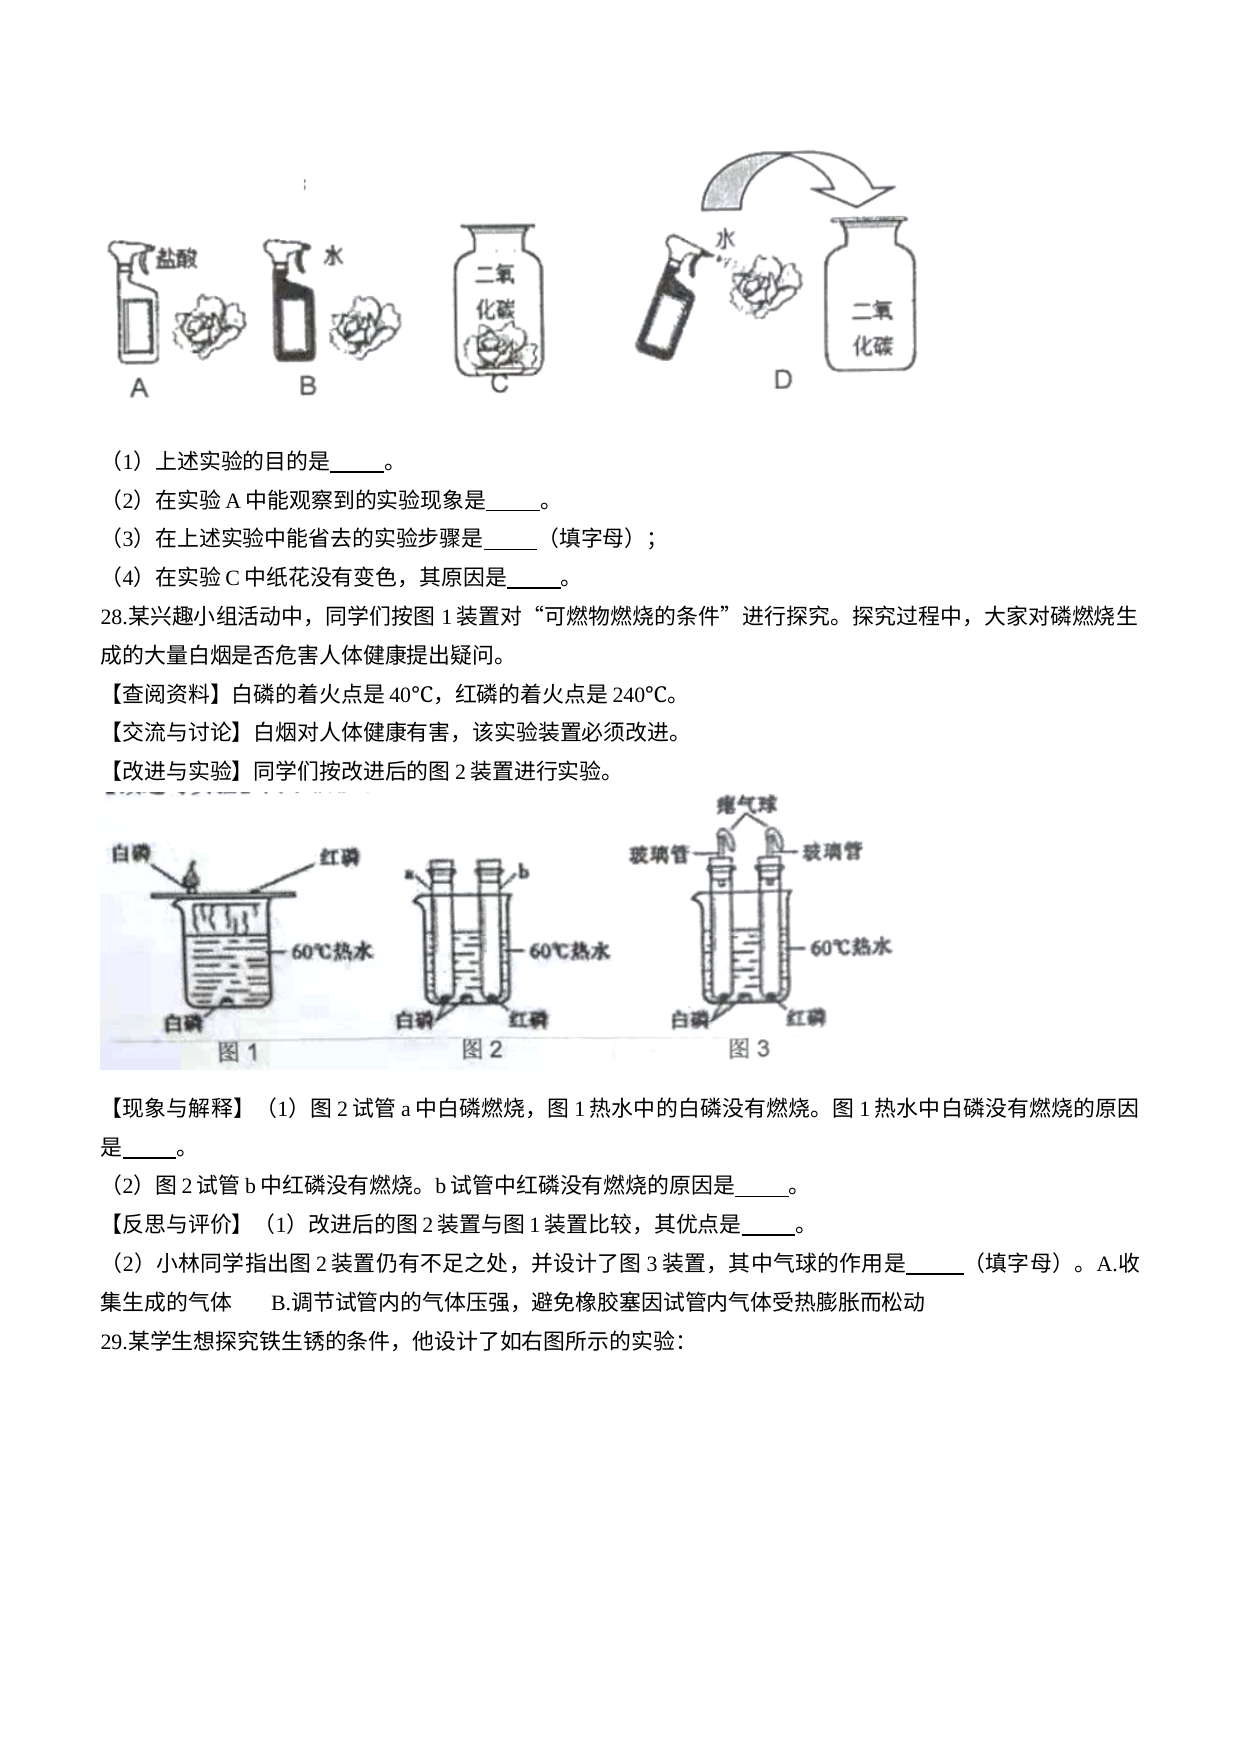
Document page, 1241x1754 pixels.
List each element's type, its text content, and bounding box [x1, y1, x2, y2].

text 29.某学生想探究铁生锈的条件，他设计了如右图所示的实验： [100, 1323, 1140, 1356]
text （2）图2试管b中红磷没有燃烧。b试管中红磷没有燃烧的原因是 。 [100, 1168, 1140, 1201]
text （4）在实验C中纸花没有变色，其原因是 。 [100, 560, 1140, 592]
text （2）在实验A中能观察到的实验现象是 。 [100, 482, 1140, 515]
picture [100, 145, 923, 408]
text 【交流与讨论】白烟对人体健康有害，该实验装置必须改进。 [100, 715, 1140, 747]
text 【现象与解释】（1）图2试管a中白磷燃烧，图1热水中的白磷没有燃烧。图1热水中白磷没有燃烧的原因是 。 [100, 1090, 1140, 1162]
picture [100, 792, 904, 1070]
text 【查阅资料】白磷的着火点是40℃，红磷的着火点是240℃。 [100, 676, 1140, 709]
text （3）在上述实验中能省去的实验步骤是 （填字母）； [100, 521, 1140, 553]
text 【反思与评价】（1）改进后的图2装置与图1装置比较，其优点是 。 [100, 1207, 1140, 1239]
text 28.某兴趣小组活动中，同学们按图1装置对“可燃物燃烧的条件”进行探究。探究过程中，大家对磷燃烧生成的大量白烟是否危害人体健康提出疑问。 [100, 598, 1140, 670]
text 【改进与实验】同学们按改进后的图2装置进行实验。 [100, 754, 1140, 786]
text （2）小林同学指出图2装置仍有不足之处，并设计了图3装置，其中气球的作用是 （填字母）。A.收集生成的气体 B.调节试管内的气体压强，避免橡胶塞因试管内气体受热膨胀而松动 [100, 1246, 1140, 1317]
text （1）上述实验的目的是 。 [100, 443, 1140, 476]
